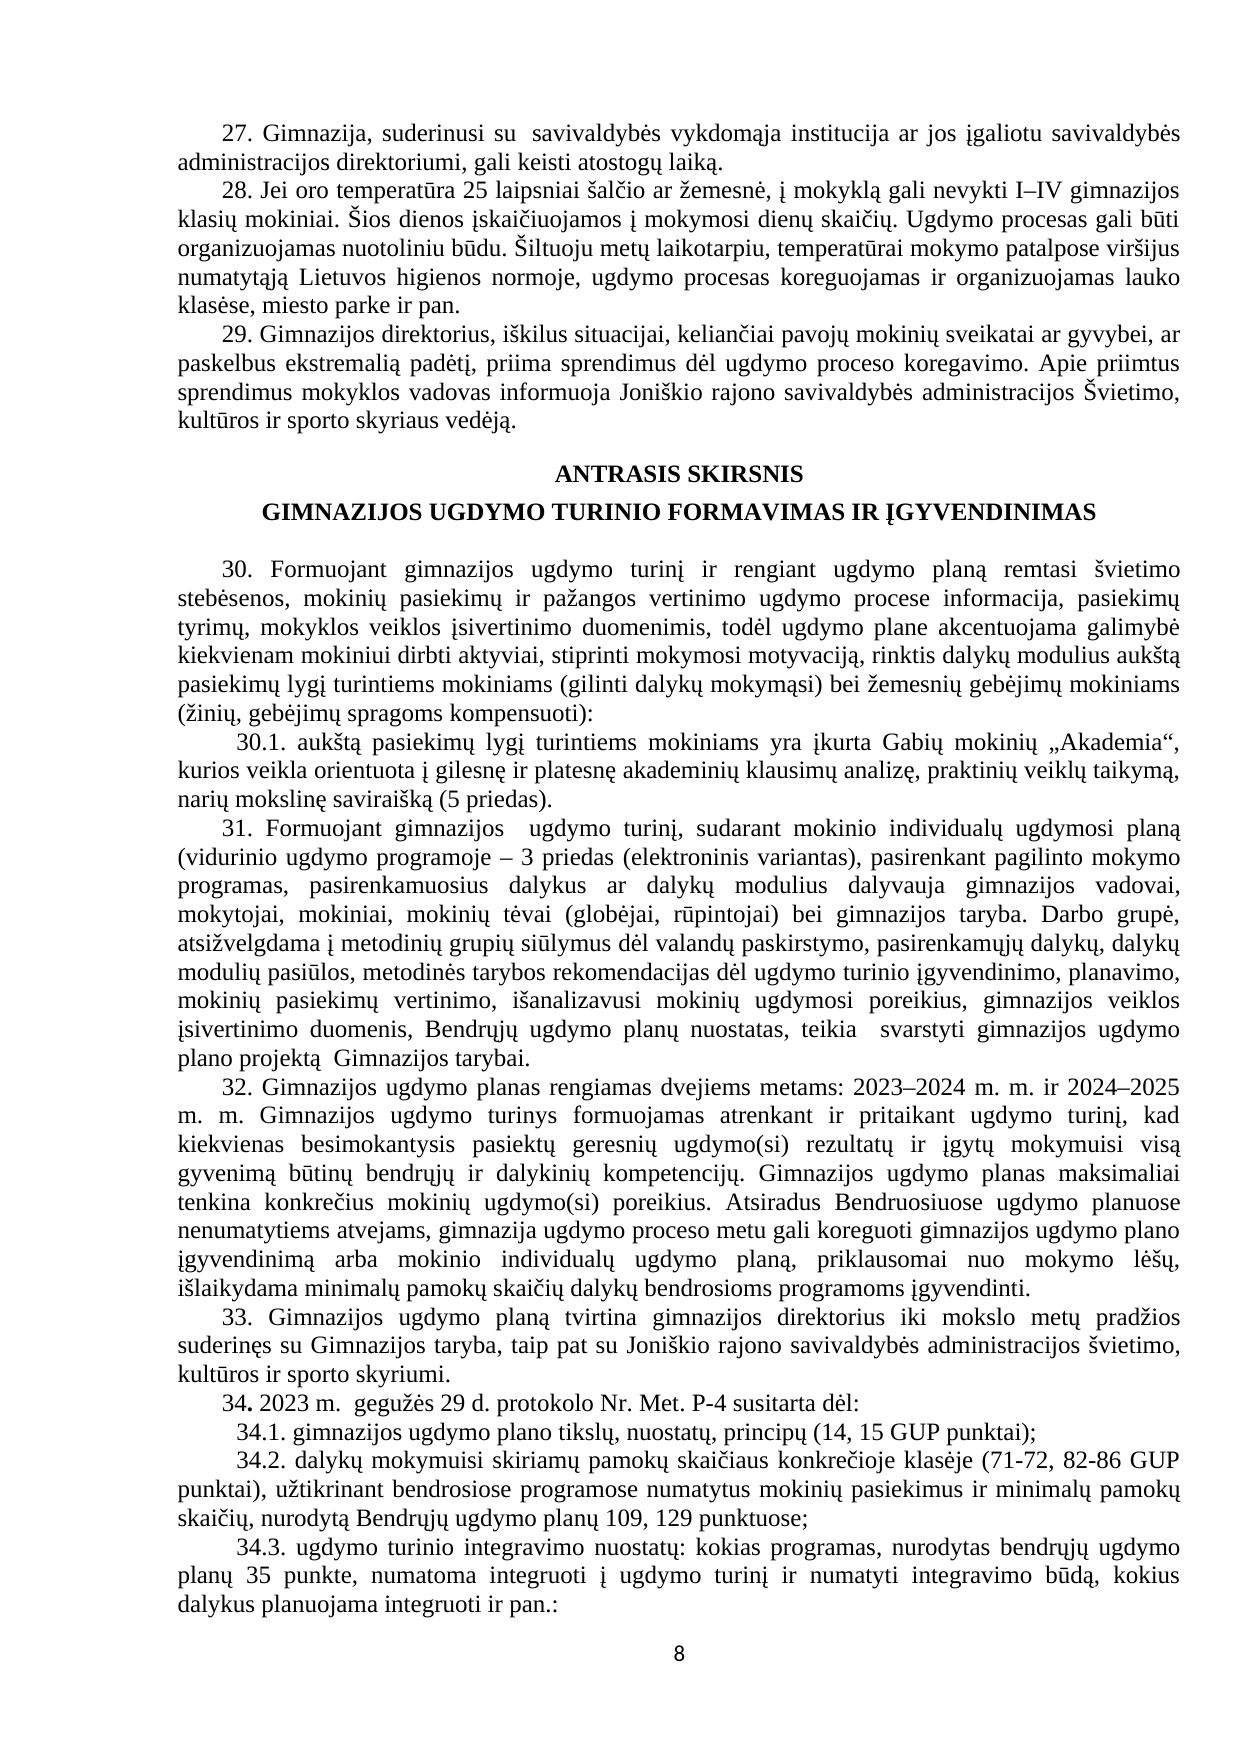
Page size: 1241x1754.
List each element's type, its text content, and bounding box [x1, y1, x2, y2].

list 34.1. gimnazijos ugdymo plano tikslų, nuostatų, principų (14, 15 GUP punktai); [177, 1417, 1181, 1445]
list 31. Formuojant gimnazijos ugdymo turinį, sudarant mokinio individualų ugdymosi planą (vidurinio ugdymo programoje – 3 priedas (elektroninis variantas), pasirenkant pagilinto mokymo programas, pasirenkamuosius dalykus ar dalykų modulius dalyvauja gimnazijos vadovai, mokytojai, mokiniai, mokinių tėvai (globėjai, rūpintojai) bei gimnazijos taryba. Darbo grupė, atsižvelgdama į metodinių grupių siūlymus dėl valandų paskirstymo, pasirenkamųjų dalykų, dalykų modulių pasiūlos, metodinės tarybos rekomendacijas dėl ugdymo turinio įgyvendinimo, planavimo, mokinių pasiekimų vertinimo, išanalizavusi mokinių ugdymosi poreikius, gimnazijos veiklos įsivertinimo duomenis, Bendrųjų ugdymo planų nuostatas, teikia svarstyti gimnazijos ugdymo plano projektą Gimnazijos tarybai. [177, 813, 1181, 1072]
text 29. Gimnazijos direktorius, iškilus situacijai, keliančiai pavojų mokinių sveikatai ar gyvybei, ar paskelbus ekstremalią padėtį, priima sprendimus dėl ugdymo proceso koregavimo. Apie priimtus sprendimus mokyklos vadovas informuoja Joniškio rajono savivaldybės administracijos Švietimo, kultūros ir sporto skyriaus vedėją. [177, 319, 1181, 434]
subtitle GIMNAZIJOS UGDYMO TURINIO FORMAVIMAS IR ĮGYVENDINIMAS [177, 497, 1181, 525]
text 27. Gimnazija, suderinusi su savivaldybės vykdomąja institucija ar jos įgaliotu savivaldybės administracijos direktoriumi, gali keisti atostogų laiką. [177, 118, 1181, 176]
list 32. Gimnazijos ugdymo planas rengiamas dvejiems metams: 2023–2024 m. m. ir 2024–2025 m. m. Gimnazijos ugdymo turinys formuojamas atrenkant ir pritaikant ugdymo turinį, kad kiekvienas besimokantysis pasiektų geresnių ugdymo(si) rezultatų ir įgytų mokymuisi visą gyvenimą būtinų bendrųjų ir dalykinių kompetencijų. Gimnazijos ugdymo planas maksimaliai tenkina konkrečius mokinių ugdymo(si) poreikius. Atsiradus Bendruosiuose ugdymo planuose nenumatytiems atvejams, gimnazija ugdymo proceso metu gali koreguoti gimnazijos ugdymo plano įgyvendinimą arba mokinio individualų ugdymo planą, priklausomai nuo mokymo lėšų, išlaikydama minimalų pamokų skaičių dalykų bendrosioms programoms įgyvendinti. [177, 1072, 1181, 1302]
list 34. 2023 m. gegužės 29 d. protokolo Nr. Met. P-4 susitarta dėl: [177, 1388, 1181, 1417]
list 30. Formuojant gimnazijos ugdymo turinį ir rengiant ugdymo planą remtasi švietimo stebėsenos, mokinių pasiekimų ir pažangos vertinimo ugdymo procese informacija, pasiekimų tyrimų, mokyklos veiklos įsivertinimo duomenimis, todėl ugdymo plane akcentuojama galimybė kiekvienam mokiniui dirbti aktyviai, stiprinti mokymosi motyvaciją, rinktis dalykų modulius aukštą pasiekimų lygį turintiems mokiniams (gilinti dalykų mokymąsi) bei žemesnių gebėjimų mokiniams (žinių, gebėjimų spragoms kompensuoti): [177, 554, 1181, 727]
subtitle ANTRASIS SKIRSNIS [177, 459, 1181, 488]
list 30.1. aukštą pasiekimų lygį turintiems mokiniams yra įkurta Gabių mokinių „Akademia“, kurios veikla orientuota į gilesnę ir platesnę akademinių klausimų analizę, praktinių veiklų taikymą, narių mokslinę saviraišką (5 priedas). [177, 727, 1181, 813]
text 34.3. ugdymo turinio integravimo nuostatų: kokias programas, nurodytas bendrųjų ugdymo planų 35 punkte, numatoma integruoti į ugdymo turinį ir numatyti integravimo būdą, kokius dalykus planuojama integruoti ir pan.: [177, 1532, 1181, 1618]
text 34.2. dalykų mokymuisi skiriamų pamokų skaičiaus konkrečioje klasėje (71-72, 82-86 GUP punktai), užtikrinant bendrosiose programose numatytus mokinių pasiekimus ir minimalų pamokų skaičių, nurodytą Bendrųjų ugdymo planų 109, 129 punktuose; [177, 1445, 1181, 1532]
list 33. Gimnazijos ugdymo planą tvirtina gimnazijos direktorius iki mokslo metų pradžios suderinęs su Gimnazijos taryba, taip pat su Joniškio rajono savivaldybės administracijos švietimo, kultūros ir sporto skyriumi. [177, 1302, 1181, 1388]
text 28. Jei oro temperatūra 25 laipsniai šalčio ar žemesnė, į mokyklą gali nevykti I–IV gimnazijos klasių mokiniai. Šios dienos įskaičiuojamos į mokymosi dienų skaičių. Ugdymo procesas gali būti organizuojamas nuotoliniu būdu. Šiltuoju metų laikotarpiu, temperatūrai mokymo patalpose viršijus numatytąją Lietuvos higienos normoje, ugdymo procesas koreguojamas ir organizuojamas lauko klasėse, miesto parke ir pan. [177, 176, 1181, 319]
